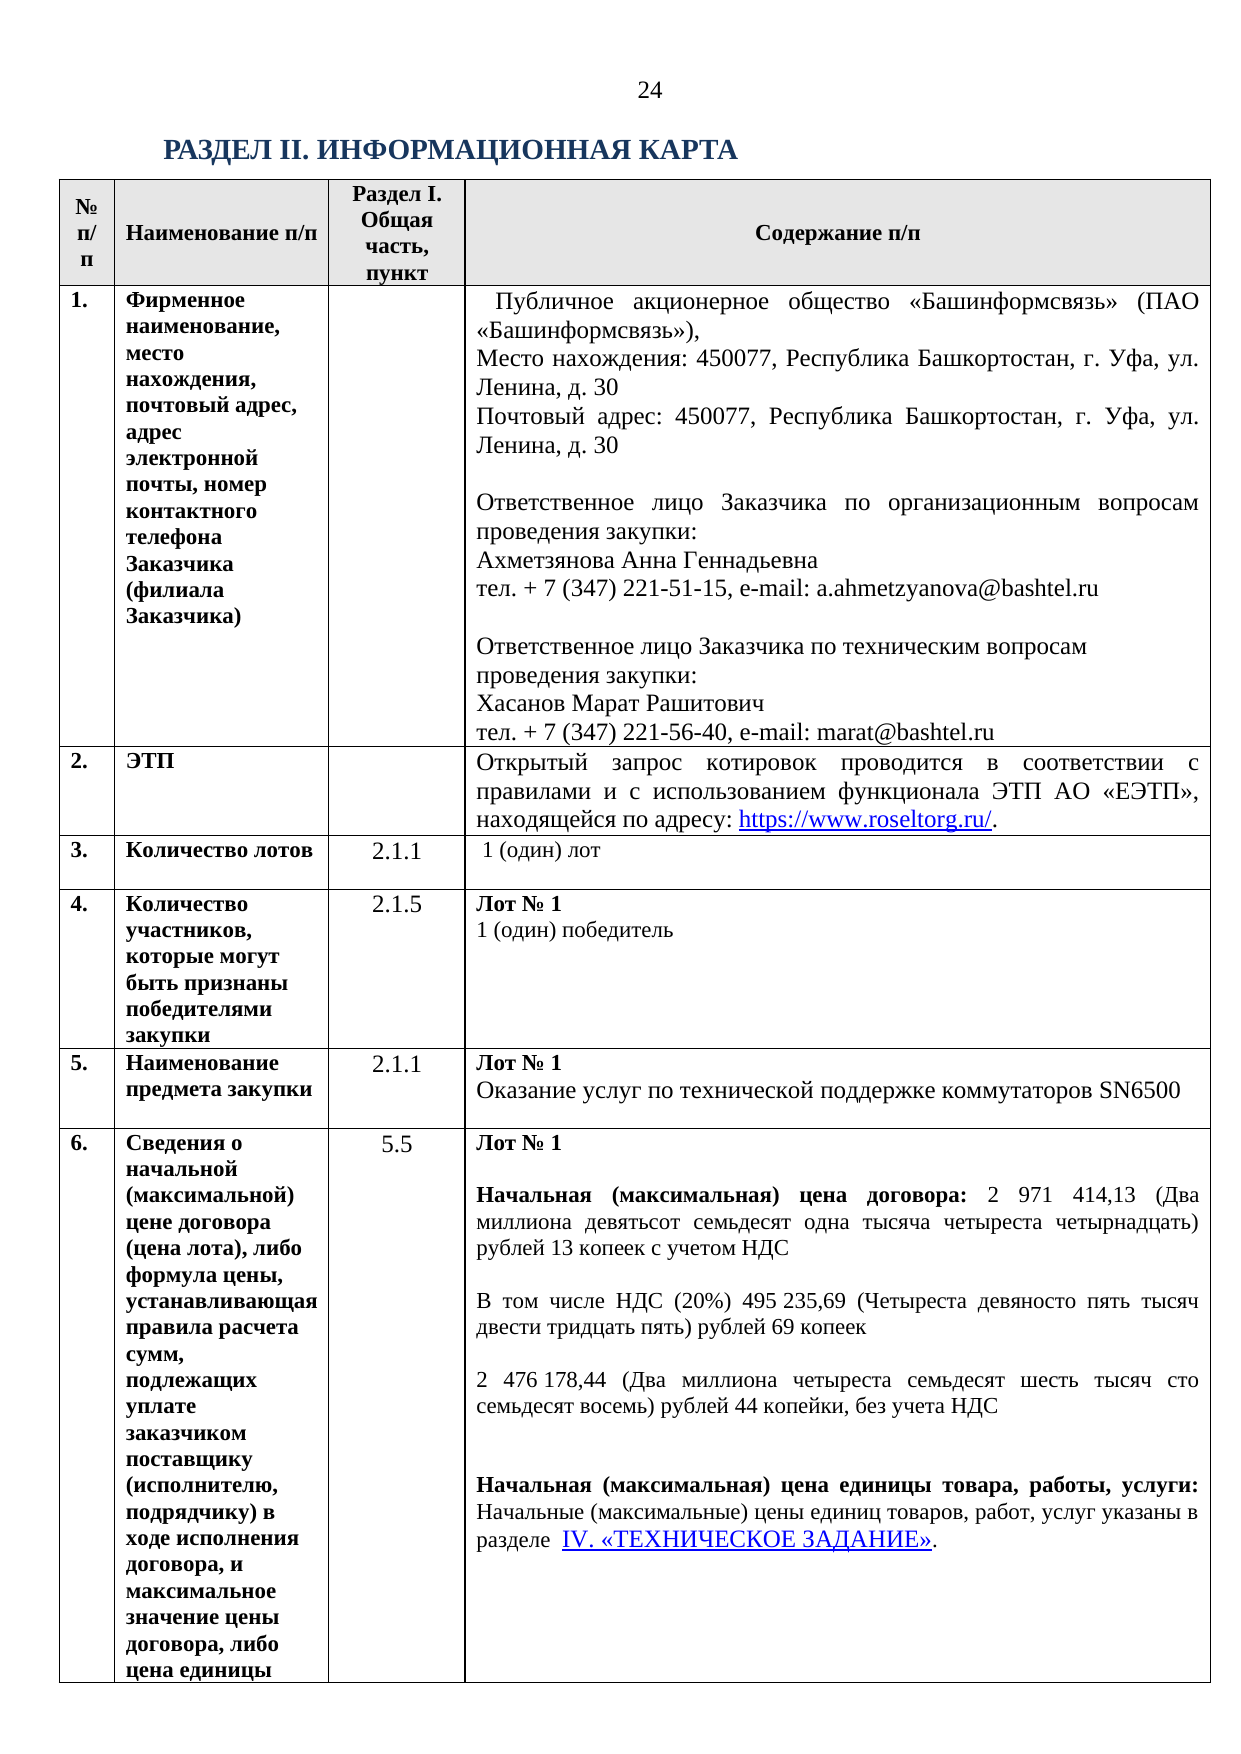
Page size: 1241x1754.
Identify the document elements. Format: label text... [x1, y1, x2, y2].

table_cell 2.1.1 [329, 1049, 464, 1128]
table_header № п/п [60, 180, 114, 285]
table_cell [60, 1129, 114, 1682]
table_cell 2.1.5 [329, 890, 464, 1048]
table_header Содержание п/п [466, 180, 1210, 285]
table_cell [60, 286, 114, 746]
table_cell 2.1.1 [329, 836, 464, 888]
table_cell Количество лотов [115, 836, 328, 888]
table_cell [60, 1049, 114, 1128]
table_cell 1 (один) лот [466, 836, 1210, 888]
table_cell Публичное акционерное общество «Башинформсвязь» (ПАО «Башинформсвязь»), Место нахождения: 450077, Республика Башкортостан, г. Уфа, ул. Ленина, д. 30 Почтовый адрес: 450077, Республика Башкортостан, г. Уфа, ул. Ленина, д. 30 Ответственное лицо Заказчика по организационным вопросам проведения закупки: Ахметзянова Анна Геннадьевна тел. + 7 (347) 221-51-15, e-mail: a.ahmetzyanova@bashtel.ru Ответственное лицо Заказчика по техническим вопросам проведения закупки: Хасанов Марат Рашитович тел. + 7 (347) 221-56-40, e-mail: marat@bashtel.ru [466, 286, 1210, 746]
table_cell Лот № 1 Оказание услуг по технической поддержке коммутаторов SN6500 [466, 1049, 1210, 1128]
table_cell ЭТП [115, 747, 328, 835]
table_cell Количество участников, которые могут быть признаны победителями закупки [115, 890, 328, 1048]
table_header Раздел I. Общая часть, пункт [329, 180, 464, 285]
table_cell [60, 836, 114, 888]
subtitle РАЗДЕЛ II. ИНФОРМАЦИОННАЯ КАРТА [163, 132, 1181, 166]
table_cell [115, 1129, 328, 1682]
table_cell [329, 286, 464, 746]
table_cell Лот № 1 1 (один) победитель [466, 890, 1210, 1048]
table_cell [466, 1129, 1210, 1682]
table_header Наименование п/п [115, 180, 328, 285]
table_cell 5.5 [329, 1129, 464, 1682]
table_cell [60, 890, 114, 1048]
table_cell Фирменное наименование, место нахождения, почтовый адрес, адрес электронной почты, номер контактного телефона Заказчика (филиала Заказчика) [115, 286, 328, 746]
table_cell [60, 747, 114, 835]
table_cell Открытый запрос котировок проводится в соответствии с правилами и с использованием функционала ЭТП АО «ЕЭТП», находящейся по адресу: https://www.roseltorg.ru/. [466, 747, 1210, 835]
table_cell Наименование предмета закупки [115, 1049, 328, 1128]
table_cell [329, 747, 464, 835]
